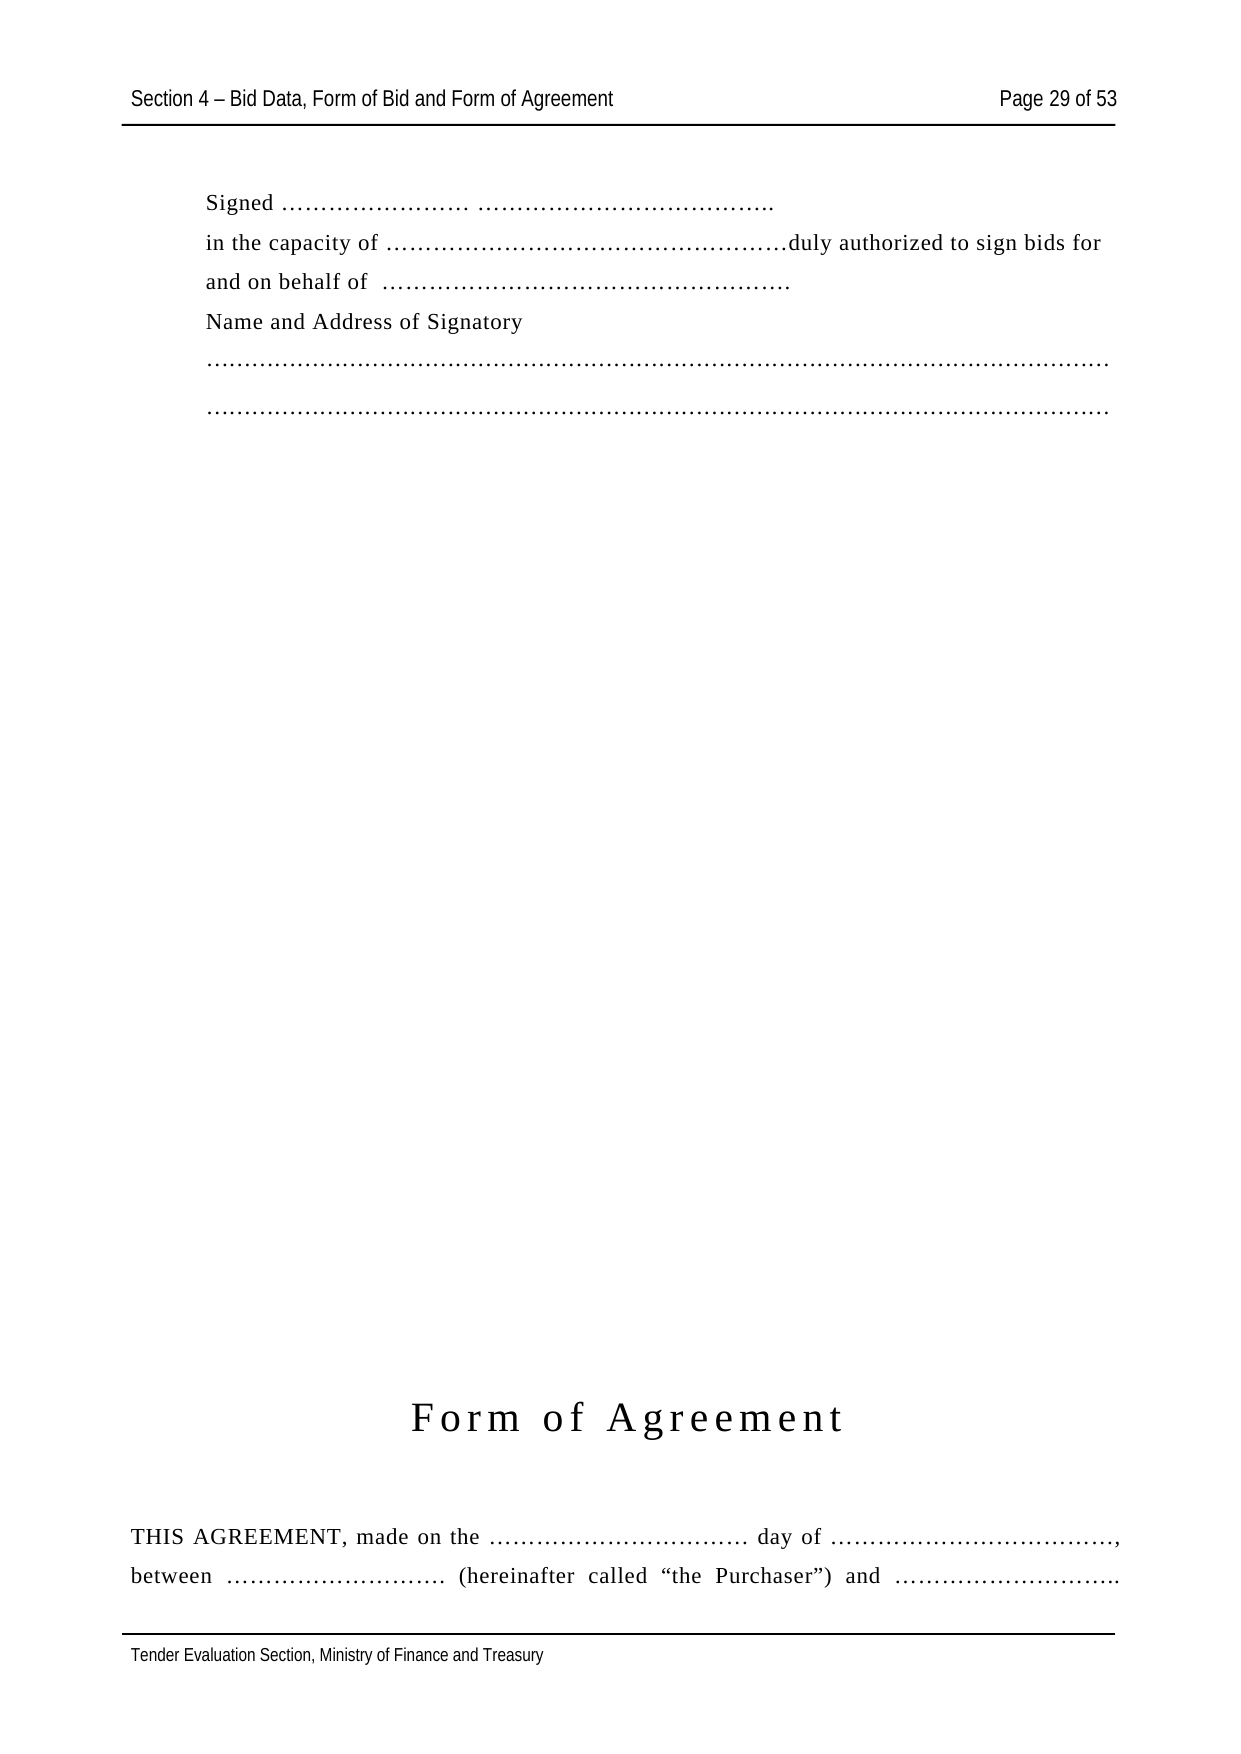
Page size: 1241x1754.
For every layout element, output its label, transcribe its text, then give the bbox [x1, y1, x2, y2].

subtitle Form of Agreement [131, 1392, 1122, 1440]
text in the capacity of ……………………………………………duly authorized to sign bids for and on behalf of ……………………………………………. [131, 229, 1122, 295]
text Name and Address of Signatory [131, 308, 1122, 334]
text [131, 1523, 1122, 1589]
text ………………………………………………………………………………………………………… [131, 347, 1122, 371]
text ………………………………………………………………………………………………………… [131, 395, 1122, 419]
text Signed …………………… ……………………………….. [131, 189, 1122, 216]
